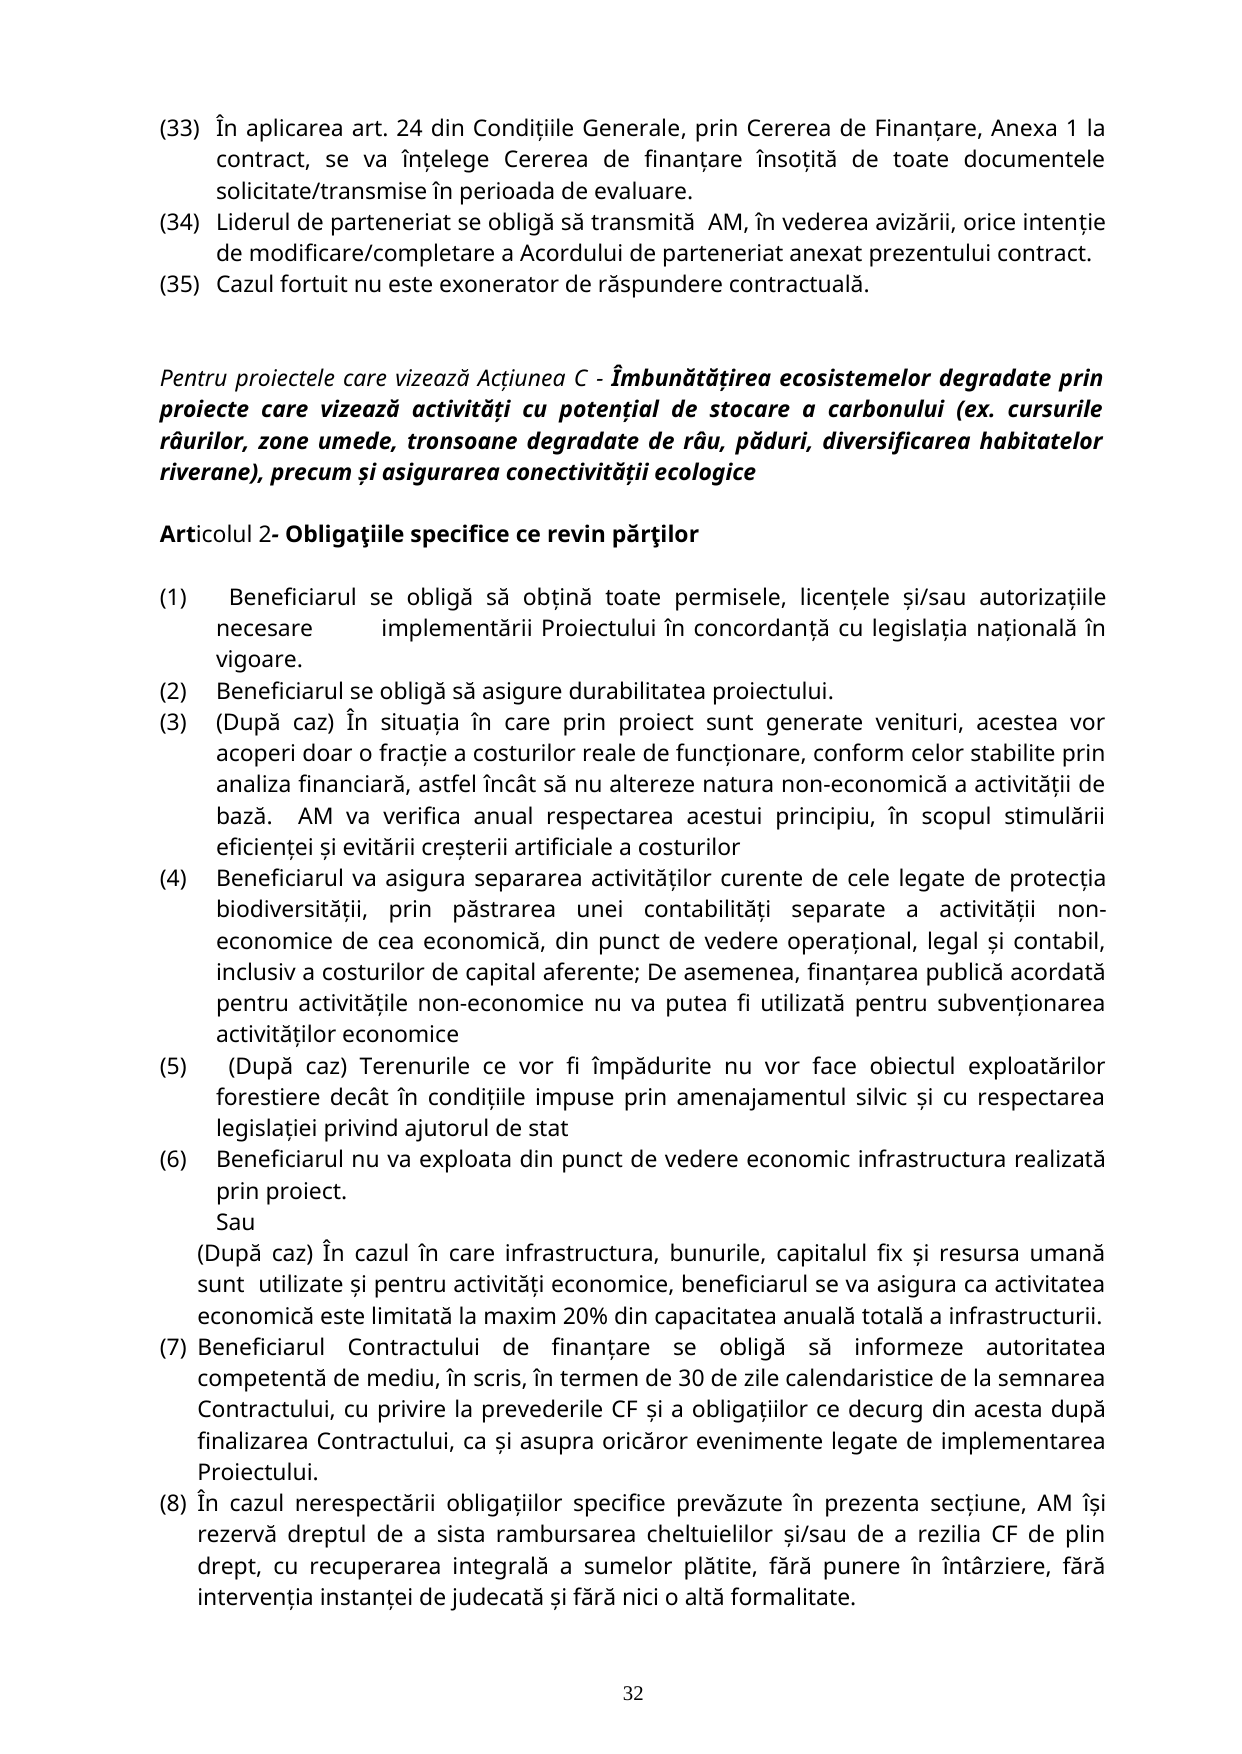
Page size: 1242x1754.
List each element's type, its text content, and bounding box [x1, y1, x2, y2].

text Pentru proiectele care vizează Acțiunea C - Îmbunătățirea ecosistemelor degradate prin proiecte care vizează activități cu potențial de stocare a carbonului (ex. cursurile râurilor, zone umede, tronsoane degradate de râu, păduri, diversificarea habitatelor riverane), precum și asigurarea conectivității ecologice [159, 362, 1106, 487]
list Beneficiarul Contractului de finanţare se obligă să informeze autoritatea competentă de mediu, în scris, în termen de 30 de zile calendaristice de la semnarea Contractului, cu privire la prevederile CF şi a obligaţiilor ce decurg din acesta după finalizarea Contractului, ca şi asupra oricăror evenimente legate de implementarea Proiectului. [159, 1331, 1106, 1487]
text (După caz) În cazul în care infrastructura, bunurile, capitalul fix și resursa umană sunt utilizate și pentru activități economice, beneficiarul se va asigura ca activitatea economică este limitată la maxim 20% din capacitatea anuală totală a infrastructurii. [197, 1237, 1106, 1331]
list Beneficiarul se obligă să asigure durabilitatea proiectului. [159, 675, 1106, 706]
list În aplicarea art. 24 din Condițiile Generale, prin Cererea de Finanțare, Anexa 1 la contract, se va înțelege Cererea de finanțare însoțită de toate documentele solicitate/transmise în perioada de evaluare. [159, 112, 1106, 206]
list (După caz) Terenurile ce vor fi împădurite nu vor face obiectul exploatărilor forestiere decât în condițiile impuse prin amenajamentul silvic și cu respectarea legislației privind ajutorul de stat [159, 1050, 1106, 1143]
list Beneficiarul se obligă să obţină toate permisele, licenţele şi/sau autorizaţiile necesare implementării Proiectului în concordanţă cu legislaţia naţională în vigoare. [159, 581, 1106, 675]
list În cazul nerespectării obligaţiilor specifice prevăzute în prezenta secţiune, AM îşi rezervă dreptul de a sista rambursarea cheltuielilor şi/sau de a rezilia CF de plin drept, cu recuperarea integrală a sumelor plătite, fără punere în întârziere, fără intervenţia instanţei de judecată şi fără nici o altă formalitate. [159, 1487, 1106, 1612]
list (După caz) În situația în care prin proiect sunt generate venituri, acestea vor acoperi doar o fracție a costurilor reale de funcționare, conform celor stabilite prin analiza financiară, astfel încât să nu altereze natura non-economică a activității de bază. AM va verifica anual respectarea acestui principiu, în scopul stimulării eficienței și evitării creșterii artificiale a costurilor [159, 706, 1106, 862]
list Beneficiarul va asigura separarea activităţilor curente de cele legate de protecţia biodiversităţii, prin păstrarea unei contabilități separate a activității non-economice de cea economică, din punct de vedere operaţional, legal şi contabil, inclusiv a costurilor de capital aferente; De asemenea, finanțarea publică acordată pentru activitățile non-economice nu va putea fi utilizată pentru subvenționarea activităților economice [159, 862, 1106, 1050]
list Beneficiarul nu va exploata din punct de vedere economic infrastructura realizată prin proiect. [159, 1143, 1106, 1206]
text Sau [216, 1206, 1106, 1237]
list Cazul fortuit nu este exonerator de răspundere contractuală. [159, 268, 1106, 300]
list Liderul de parteneriat se obligă să transmită AM, în vederea avizării, orice intenţie de modificare/completare a Acordului de parteneriat anexat prezentului contract. [159, 206, 1106, 268]
text Articolul 2- Obligaţiile specifice ce revin părţilor [159, 518, 1106, 550]
